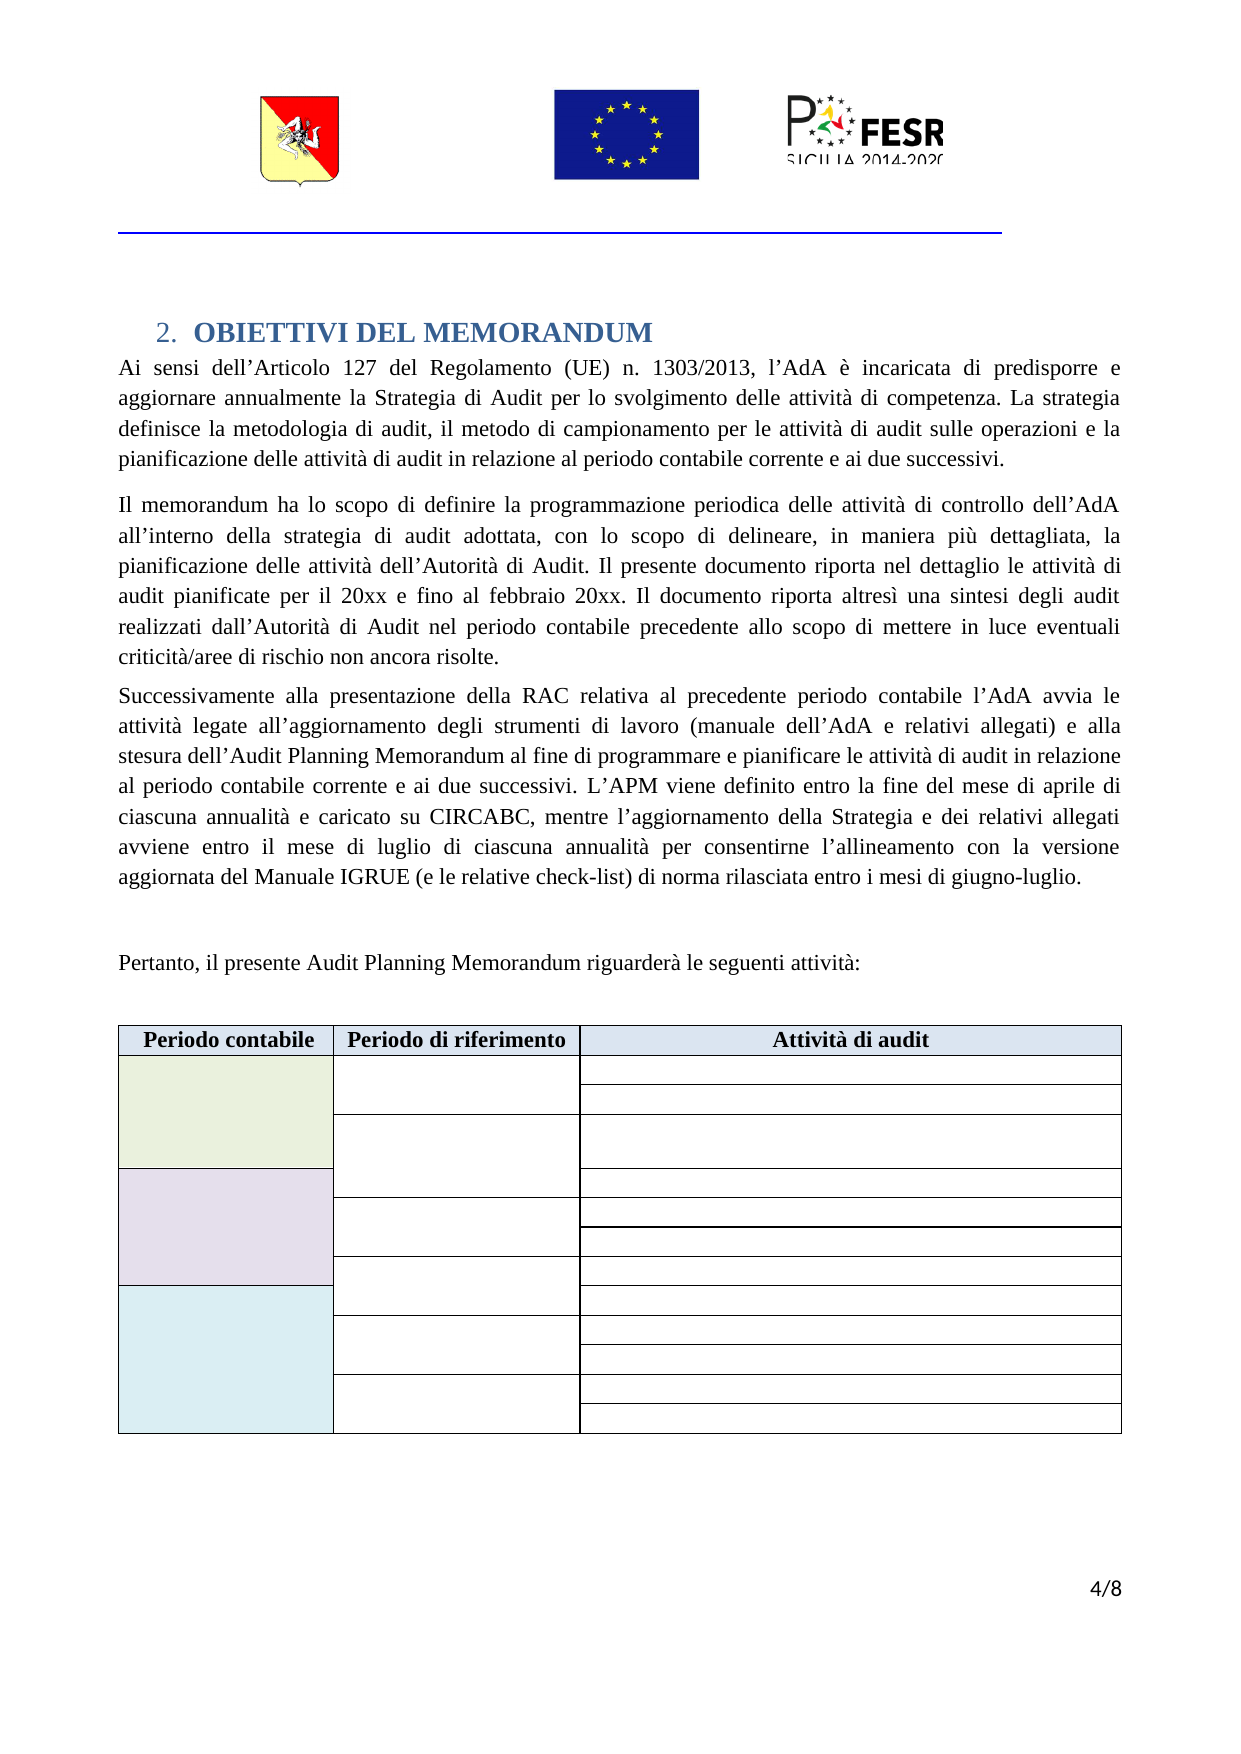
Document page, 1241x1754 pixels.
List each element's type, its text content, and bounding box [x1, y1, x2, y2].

table_cell [581, 1257, 1121, 1285]
subtitle OBIETTIVI DEL MEMORANDUM [156, 316, 1122, 349]
table_cell [581, 1085, 1121, 1114]
table_cell [581, 1345, 1121, 1374]
text Successivamente alla presentazione della RAC relativa al precedente periodo contabile l’AdA avvia le attività legate all’aggiornamento degli strumenti di lavoro (manuale dell’AdA e relativi allegati) e alla stesura dell’Audit Planning Memorandum al fine di programmare e pianificare le attività di audit in relazione al periodo contabile corrente e ai due successivi. L’APM viene definito entro la fine del mese di aprile di ciascuna annualità e caricato su CIRCABC, mentre l’aggiornamento della Strategia e dei relativi allegati avviene entro il mese di luglio di ciascuna annualità per consentirne l’allineamento con la versione aggiornata del Manuale IGRUE (e le relative check-list) di norma rilasciata entro i mesi di giugno-luglio. [118, 682, 1122, 889]
table_cell [581, 1115, 1121, 1167]
table_cell [334, 1056, 579, 1114]
table_header Attività di audit [581, 1026, 1121, 1055]
table_header Periodo contabile [119, 1026, 333, 1055]
table_cell [581, 1169, 1121, 1197]
table_cell [581, 1056, 1121, 1084]
picture [786, 94, 943, 163]
table_cell [119, 1286, 333, 1433]
table_cell [334, 1115, 579, 1197]
table_cell [581, 1198, 1121, 1226]
table_cell [581, 1375, 1121, 1403]
table_cell [581, 1404, 1121, 1433]
table_cell [334, 1198, 579, 1256]
text Ai sensi dell’Articolo 127 del Regolamento (UE) n. 1303/2013, l’AdA è incaricata di predisporre e aggiornare annualmente la Strategia di Audit per lo svolgimento delle attività di competenza. La strategia definisce la metodologia di audit, il metodo di campionamento per le attività di audit sulle operazioni e la pianificazione delle attività di audit in relazione al periodo contabile corrente e ai due successivi. [118, 354, 1122, 471]
table_cell [334, 1316, 579, 1374]
text Il memorandum ha lo scopo di definire la programmazione periodica delle attività di controllo dell’AdA all’interno della strategia di audit adottata, con lo scopo di delineare, in maniera più dettagliata, la pianificazione delle attività dell’Autorità di Audit. Il presente documento riporta nel dettaglio le attività di audit pianificate per il 20xx e fino al febbraio 20xx. Il documento riporta altresì una sintesi degli audit realizzati dall’Autorità di Audit nel periodo contabile precedente allo scopo di mettere in luce eventuali criticità/aree di rischio non ancora risolte. [118, 487, 1122, 669]
table_cell [119, 1169, 333, 1285]
table_cell [581, 1316, 1121, 1344]
text Pertanto, il presente Audit Planning Memorandum riguarderà le seguenti attività: [118, 948, 1122, 975]
table_cell [581, 1228, 1121, 1256]
picture [251, 87, 351, 194]
table_cell [334, 1257, 579, 1315]
table_cell [334, 1375, 579, 1433]
table_header Periodo di riferimento [334, 1026, 579, 1055]
table_cell [119, 1056, 333, 1167]
table_cell [581, 1286, 1121, 1315]
picture [551, 87, 702, 182]
